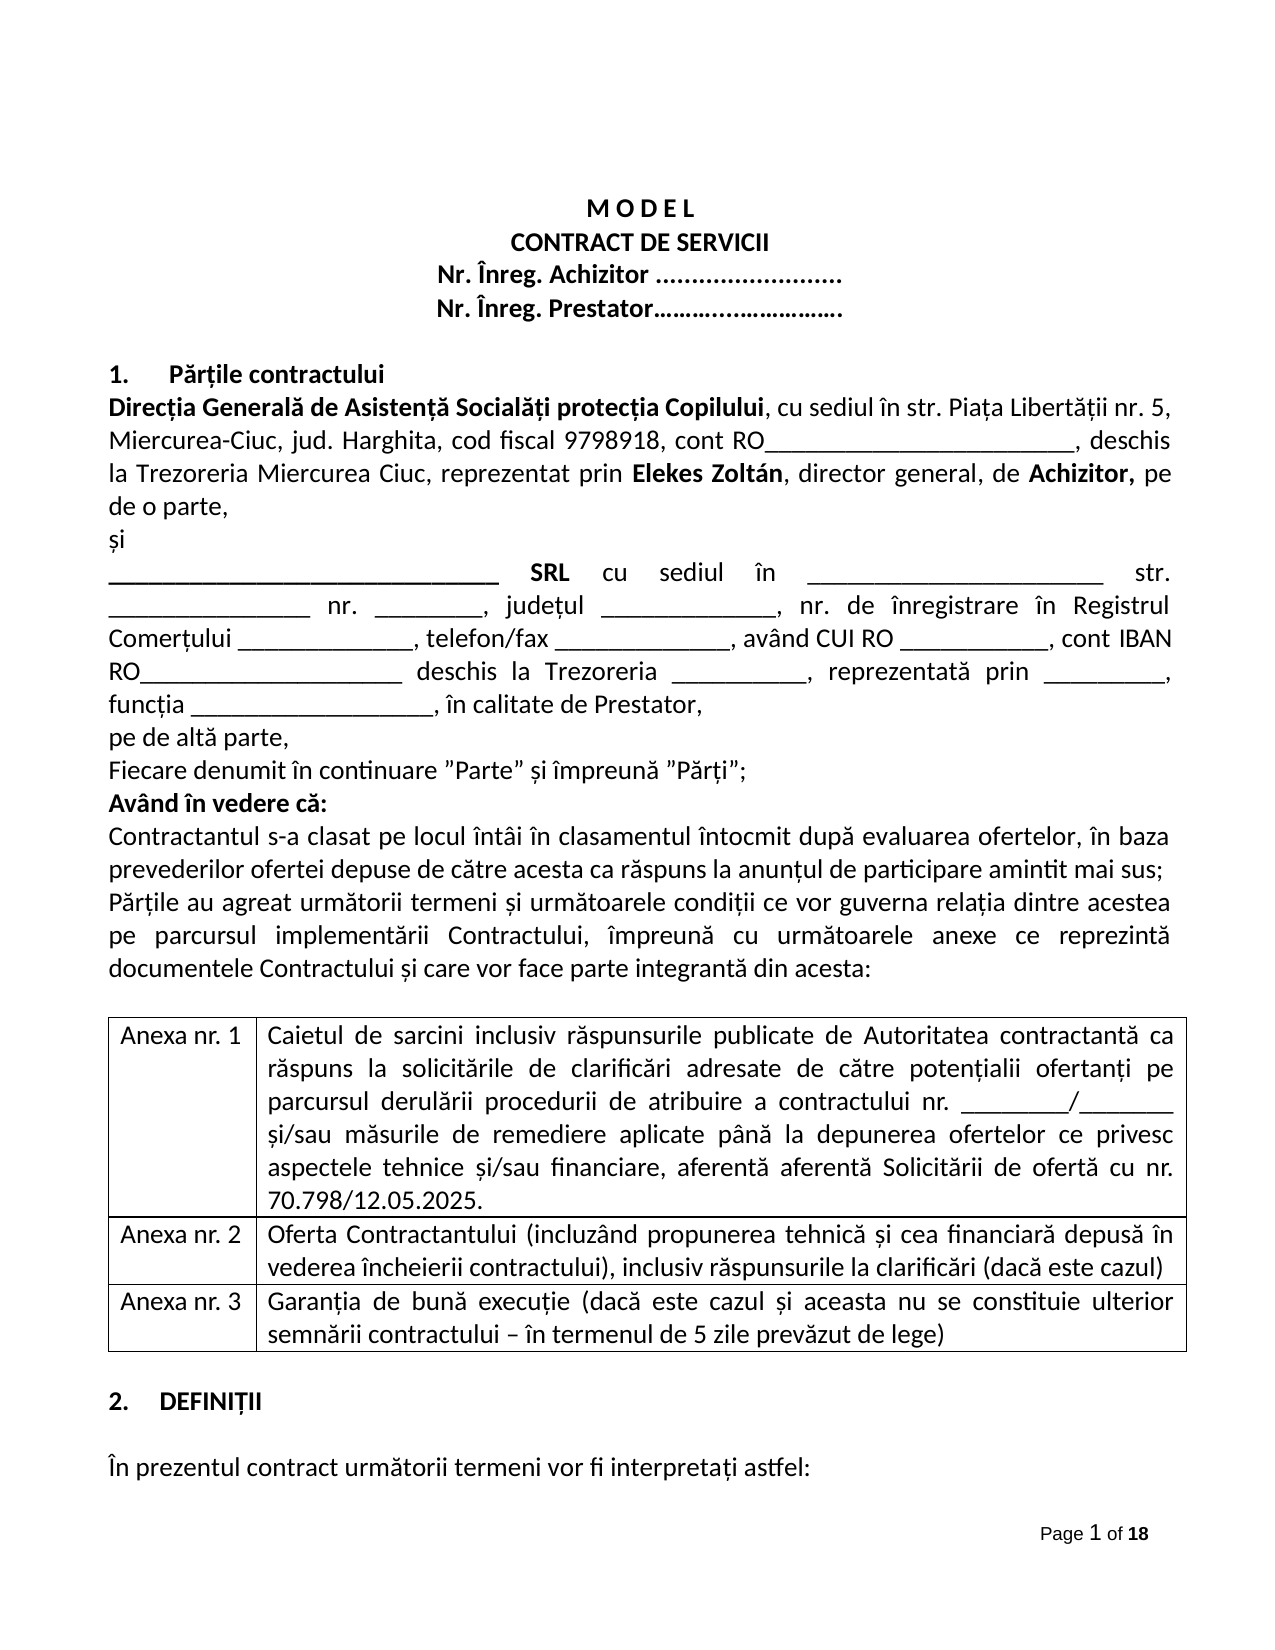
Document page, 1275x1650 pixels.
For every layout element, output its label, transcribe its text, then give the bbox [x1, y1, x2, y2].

text și [108, 522, 1172, 555]
table_cell Anexa nr. 2 [109, 1218, 256, 1283]
text Fiecare denumit în continuare ”Parte” și împreună ”Părți”; [108, 753, 1172, 786]
text pe de altă parte, [108, 720, 1172, 753]
text Nr. Înreg. Prestator………....……………. [108, 291, 1172, 324]
table_cell Garanția de bună execuție (dacă este cazul și aceasta nu se constituie ulterior semnării contractului – în termenul de 5 zile prevăzut de lege) [257, 1285, 1186, 1351]
text Direcția Generală de Asistență Socialăți protecția Copilului, cu sediul în str. Piața Libertății nr. 5, Miercurea-Ciuc, jud. Harghita, cod fiscal 9798918, cont RO_______________________, deschis la Trezoreria Miercurea Ciuc, reprezentat prin Elekes Zoltán, director general, de Achizitor, pe de o parte, [108, 390, 1172, 522]
list DEFINIŢII [108, 1384, 1172, 1418]
list Părţile contractului [108, 357, 1172, 390]
text În prezentul contract următorii termeni vor fi interpretaţi astfel: [108, 1451, 1172, 1484]
text CONTRACT DE SERVICII [108, 225, 1172, 258]
text Având în vedere că: [108, 786, 1172, 819]
table_cell Oferta Contractantului (incluzând propunerea tehnică și cea financiară depusă în vederea încheierii contractului), inclusiv răspunsurile la clarificări (dacă este cazul) [257, 1218, 1186, 1283]
text Părțile au agreat următorii termeni și următoarele condiții ce vor guverna relația dintre acestea pe parcursul implementării Contractului, împreună cu următoarele anexe ce reprezintă documentele Contractului și care vor face parte integrantă din acesta: [108, 885, 1172, 984]
table_header Caietul de sarcini inclusiv răspunsurile publicate de Autoritatea contractantă ca răspuns la solicitările de clarificări adresate de către potențialii ofertanți pe parcursul derulării procedurii de atribuire a contractului nr. ________/_______ şi/sau măsurile de remediere aplicate până la depunerea ofertelor ce privesc aspectele tehnice şi/sau financiare, aferentă aferentă Solicitării de ofertă cu nr. 70.798/12.05.2025. [257, 1018, 1186, 1216]
text Contractantul s-a clasat pe locul întâi în clasamentul întocmit după evaluarea ofertelor, în baza prevederilor ofertei depuse de către acesta ca răspuns la anunțul de participare amintit mai sus; [108, 819, 1172, 885]
text _____________________________ SRL cu sediul în ______________________ str. _______________ nr. ________, județul _____________, nr. de înregistrare în Registrul Comerțului _____________, telefon/fax _____________, având CUI RO ___________, cont IBAN RO____________________ deschis la Trezoreria __________, reprezentată prin _________, funcția __________________, în calitate de Prestator, [108, 555, 1172, 720]
text Nr. Înreg. Achizitor .......................... [108, 258, 1172, 291]
table_header Anexa nr. 1 [109, 1018, 256, 1216]
text M O D E L [108, 192, 1172, 225]
table_cell Anexa nr. 3 [109, 1285, 256, 1351]
